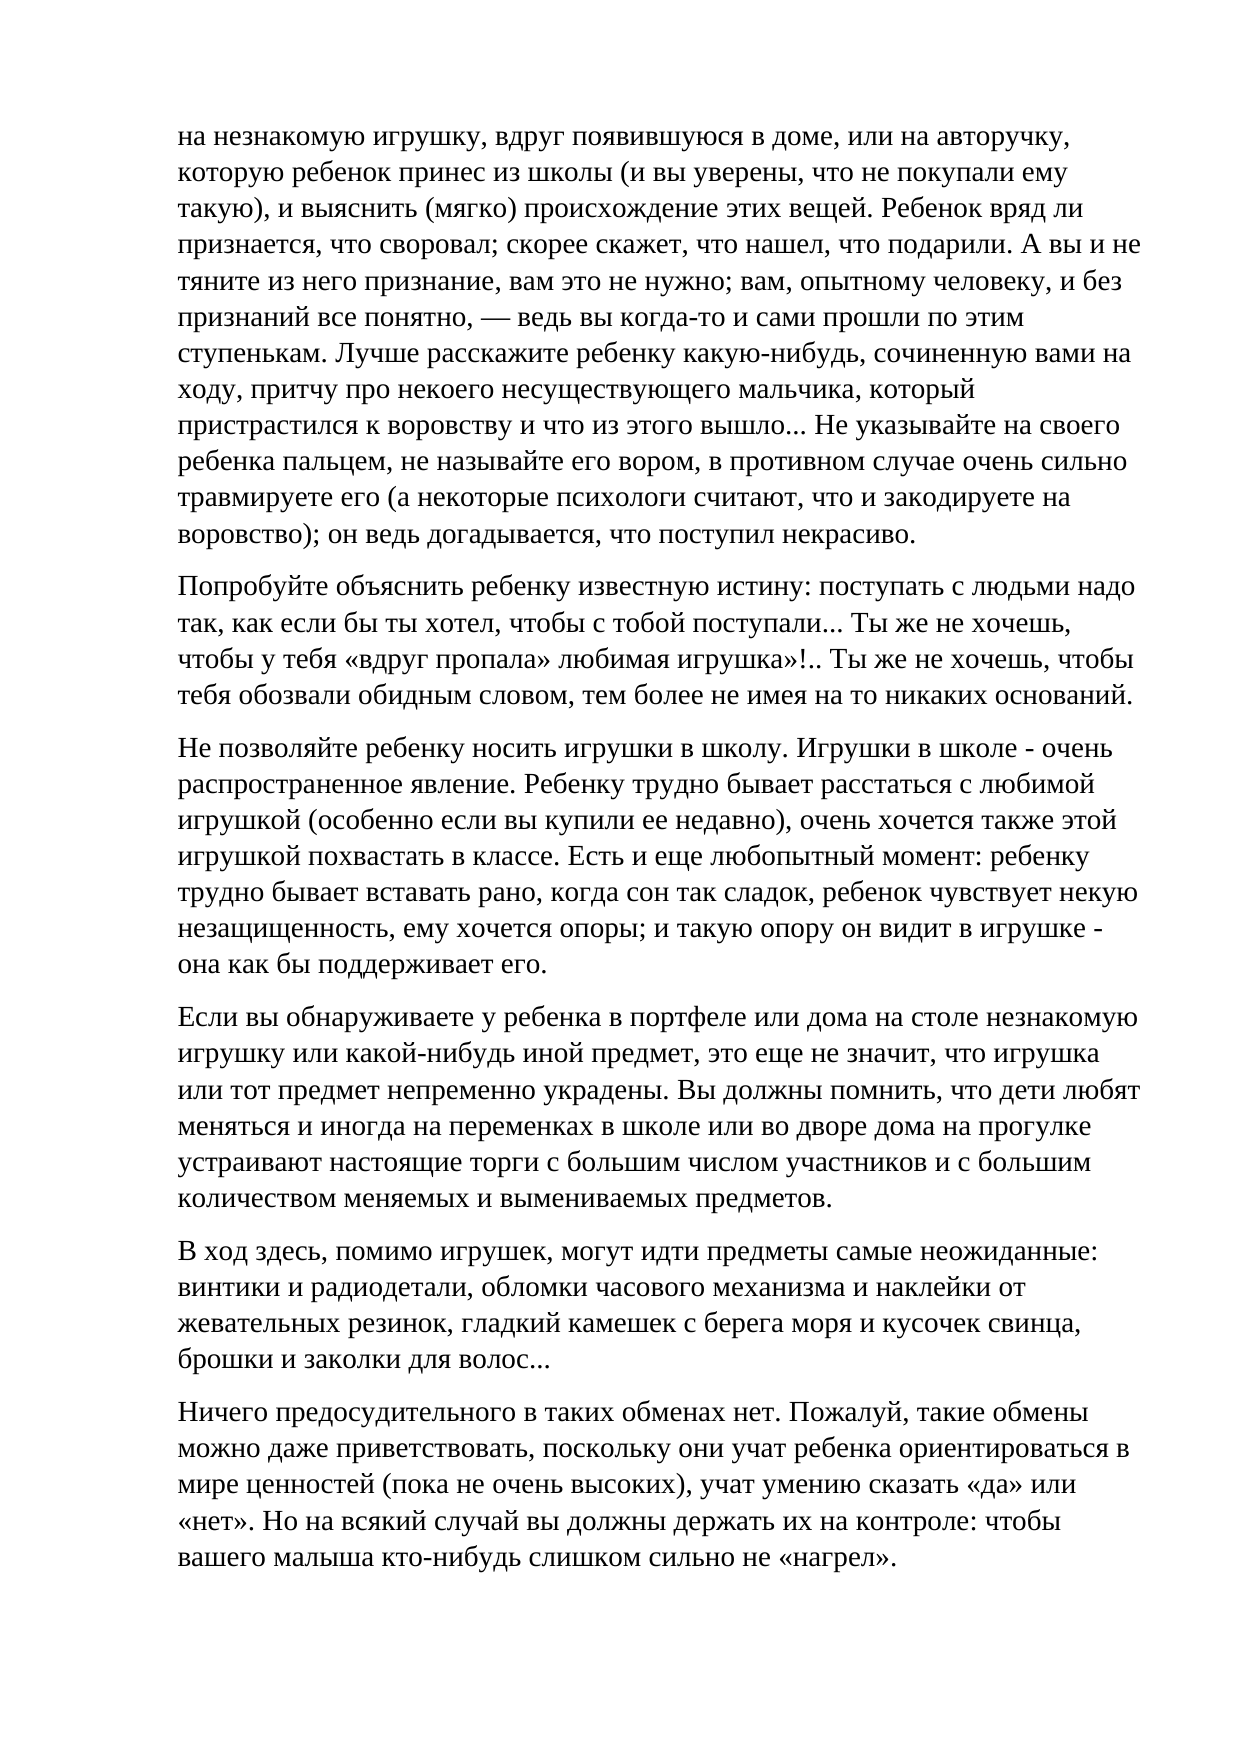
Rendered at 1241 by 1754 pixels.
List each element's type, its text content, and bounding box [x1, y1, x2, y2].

text Если вы обнаруживаете у ребенка в портфеле или дома на столе незнакомую игрушку или какой-нибудь иной предмет, это еще не значит, что игрушка или тот предмет непременно украдены. Вы должны помнить, что дети любят меняться и иногда на переменках в школе или во дворе дома на прогулке устраивают настоящие торги с большим числом участников и с большим количеством меняемых и вымениваемых предметов. [177, 999, 1152, 1214]
text Ничего предосудительного в таких обменах нет. Пожалуй, такие обмены можно даже приветствовать, поскольку они учат ребенка ориентироваться в мире ценностей (пока не очень высоких), учат умению сказать «да» или «нет». Но на всякий случай вы должны держать их на контроле: чтобы вашего малыша кто-нибудь слишком сильно не «нагрел». [177, 1394, 1152, 1572]
text Попробуйте объяснить ребенку известную истину: поступать с людьми надо так, как если бы ты хотел, чтобы с тобой поступали... Ты же не хочешь, чтобы у тебя «вдруг пропала» любимая игрушка»!.. Ты же не хочешь, чтобы тебя обозвали обидным словом, тем более не имея на то никаких оснований. [177, 568, 1152, 711]
text В ход здесь, помимо игрушек, могут идти предметы самые неожиданные: винтики и радиодетали, обломки часового механизма и наклейки от жевательных резинок, гладкий камешек с берега моря и кусочек свинца, брошки и заколки для волос... [177, 1233, 1152, 1375]
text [177, 118, 1152, 549]
text Не позволяйте ребенку носить игрушки в школу. Игрушки в школе - очень распространенное явление. Ребенку трудно бывает расстаться с любимой игрушкой (особенно если вы купили ее недавно), очень хочется также этой игрушкой похвастать в классе. Есть и еще любопытный момент: ребенку трудно бывает вставать рано, когда сон так сладок, ребенок чувствует некую незащищенность, ему хочется опоры; и такую опору он видит в игрушке - она как бы поддерживает его. [177, 730, 1152, 980]
